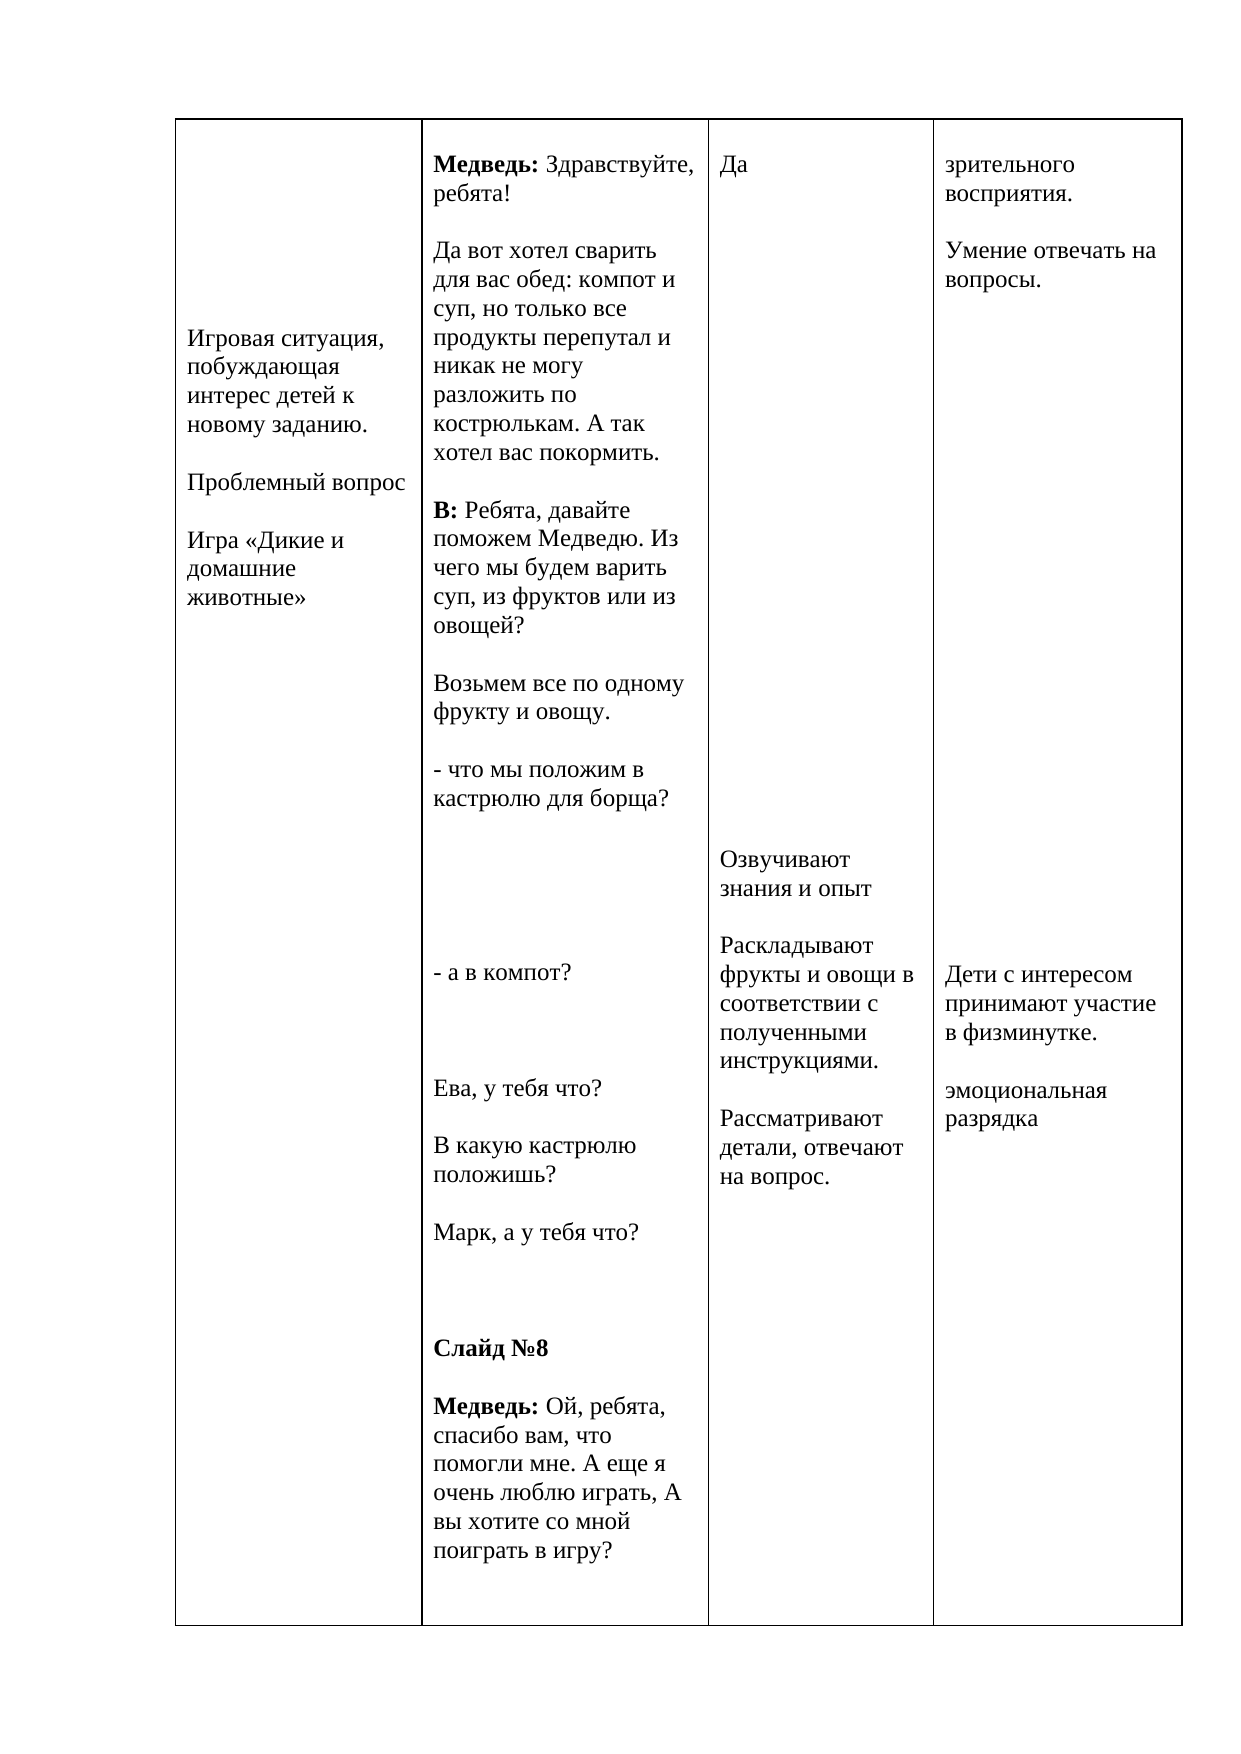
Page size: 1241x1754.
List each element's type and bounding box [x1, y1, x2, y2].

table_cell [423, 120, 708, 1625]
table_cell [934, 120, 1181, 1625]
table_cell [176, 120, 421, 1625]
table_cell [709, 120, 933, 1625]
